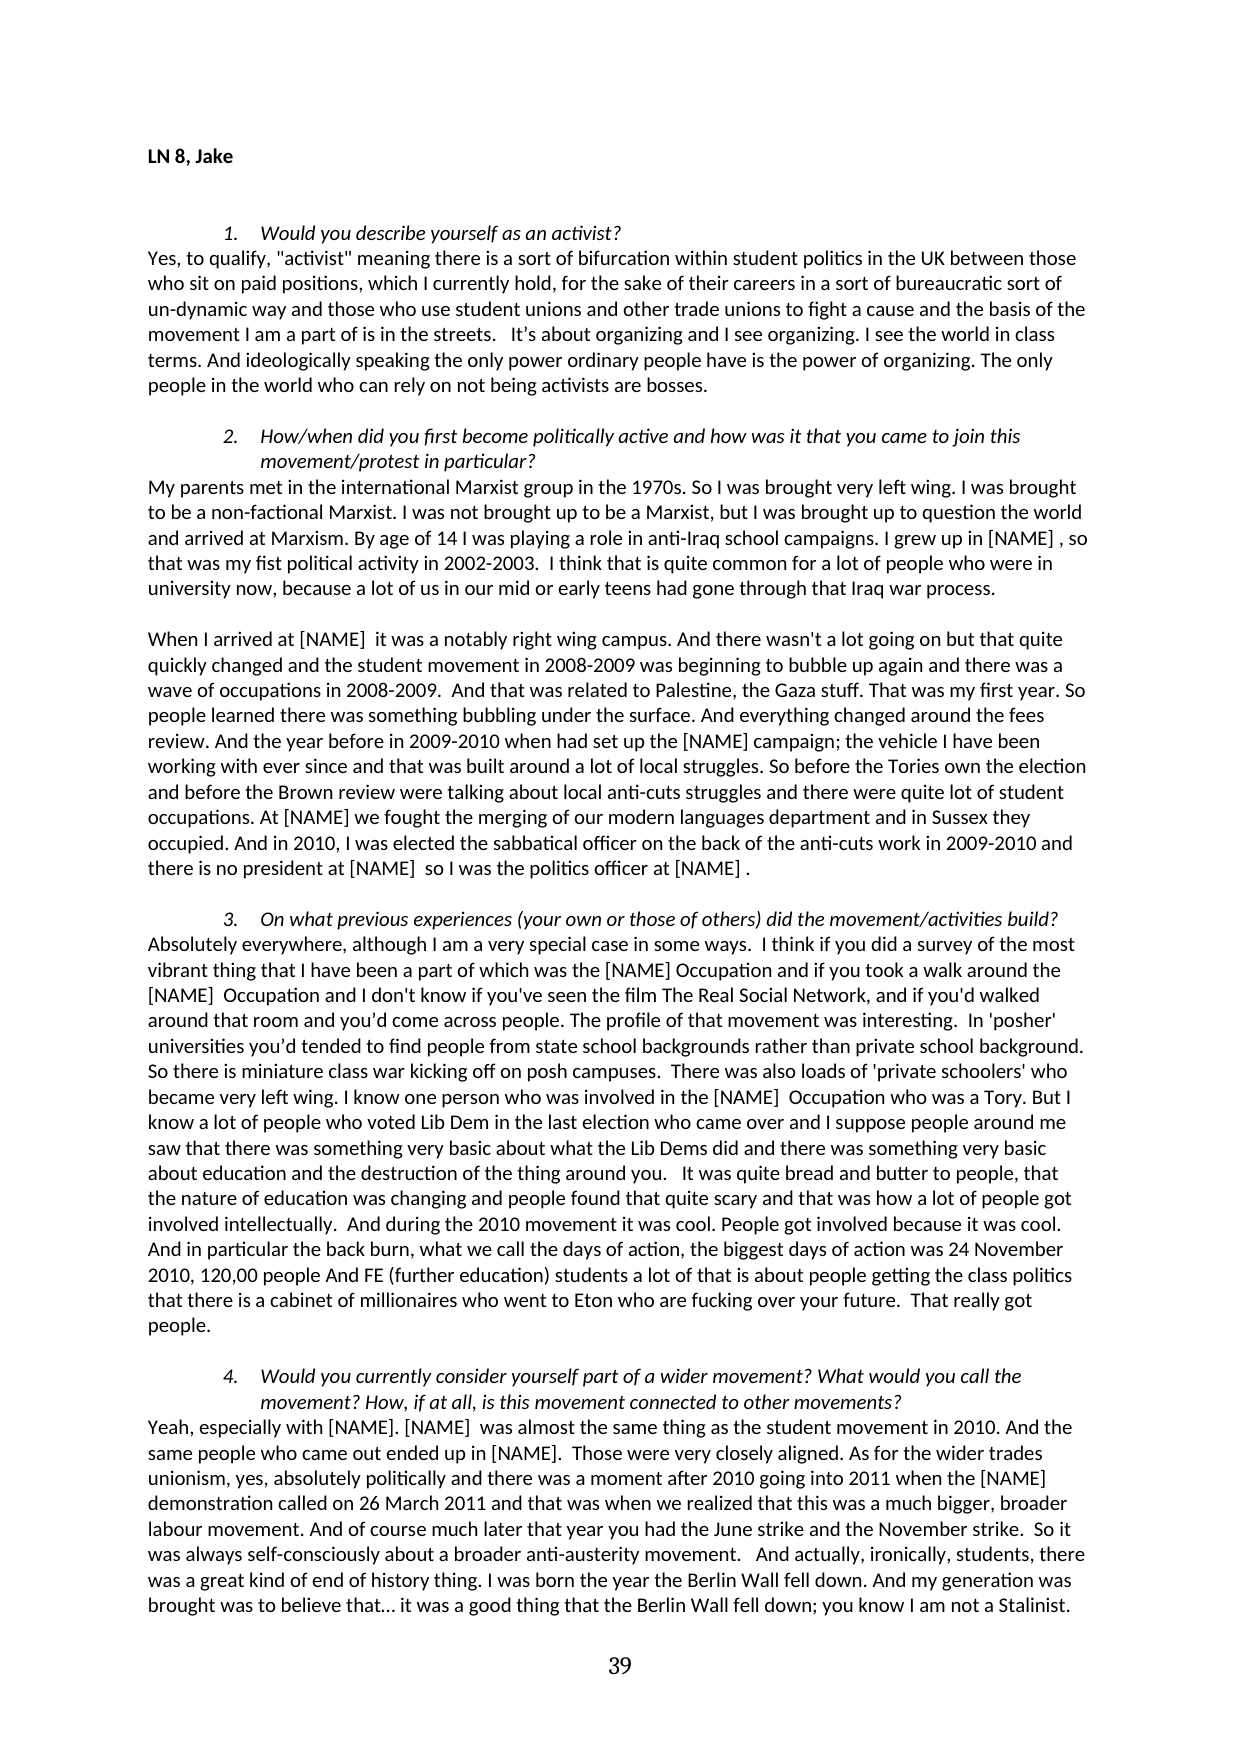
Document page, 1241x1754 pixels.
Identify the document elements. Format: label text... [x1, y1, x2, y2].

list On what previous experiences (your own or those of others) did the movement/activities build? [223, 906, 1092, 931]
list How/when did you first become politically active and how was it that you came to join this movement/protest in particular? [223, 423, 1092, 474]
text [148, 1414, 1092, 1618]
list Would you currently consider yourself part of a wider movement? What would you call the movement? How, if at all, is this movement connected to other movements? [223, 1363, 1092, 1414]
text LN 8, Jake [148, 143, 1092, 169]
text Yes, to qualify, "activist" meaning there is a sort of bifurcation within student politics in the UK between those who sit on paid positions, which I currently hold, for the sake of their careers in a sort of bureaucratic sort of un-dynamic way and those who use student unions and other trade unions to fight a cause and the basis of the movement I am a part of is in the streets. It’s about organizing and I see organizing. I see the world in class terms. And ideologically speaking the only power ordinary people have is the power of organizing. The only people in the world who can rely on not being activists are bosses. [148, 245, 1092, 398]
text Absolutely everywhere, although I am a very special case in some ways. I think if you did a survey of the most vibrant thing that I have been a part of which was the [NAME] Occupation and if you took a walk around the [NAME] Occupation and I don't know if you've seen the film The Real Social Network, and if you'd walked around that room and you’d come across people. The profile of that movement was interesting. In 'posher' universities you’d tended to find people from state school backgrounds rather than private school background. So there is miniature class war kicking off on posh campuses. There was also loads of 'private schoolers' who became very left wing. I know one person who was involved in the [NAME] Occupation who was a Tory. But I know a lot of people who voted Lib Dem in the last election who came over and I suppose people around me saw that there was something very basic about what the Lib Dems did and there was something very basic about education and the destruction of the thing around you. It was quite bread and butter to people, that the nature of education was changing and people found that quite scary and that was how a lot of people got involved intellectually. And during the 2010 movement it was cool. People got involved because it was cool. And in particular the back burn, what we call the days of action, the biggest days of action was 24 November 2010, 120,00 people And FE (further education) students a lot of that is about people getting the class politics that there is a cabinet of millionaires who went to Eton who are fucking over your future. That really got people. [148, 931, 1092, 1338]
text When I arrived at [NAME] it was a notably right wing campus. And there wasn't a lot going on but that quite quickly changed and the student movement in 2008-2009 was beginning to bubble up again and there was a wave of occupations in 2008-2009. And that was related to Palestine, the Gaza stuff. That was my first year. So people learned there was something bubbling under the surface. And everything changed around the fees review. And the year before in 2009-2010 when had set up the [NAME] campaign; the vehicle I have been working with ever since and that was built around a lot of local struggles. So before the Tories own the election and before the Brown review were talking about local anti-cuts struggles and there were quite lot of student occupations. At [NAME] we fought the merging of our modern languages department and in Sussex they occupied. And in 2010, I was elected the sabbatical officer on the back of the anti-cuts work in 2009-2010 and there is no president at [NAME] so I was the politics officer at [NAME] . [148, 626, 1092, 881]
text My parents met in the international Marxist group in the 1970s. So I was brought very left wing. I was brought to be a non-factional Marxist. I was not brought up to be a Marxist, but I was brought up to question the world and arrived at Marxism. By age of 14 I was playing a role in anti-Iraq school campaigns. I grew up in [NAME] , so that was my fist political activity in 2002-2003. I think that is quite common for a lot of people who were in university now, because a lot of us in our mid or early teens had gone through that Iraq war process. [148, 474, 1092, 601]
list Would you describe yourself as an activist? [223, 220, 1092, 245]
